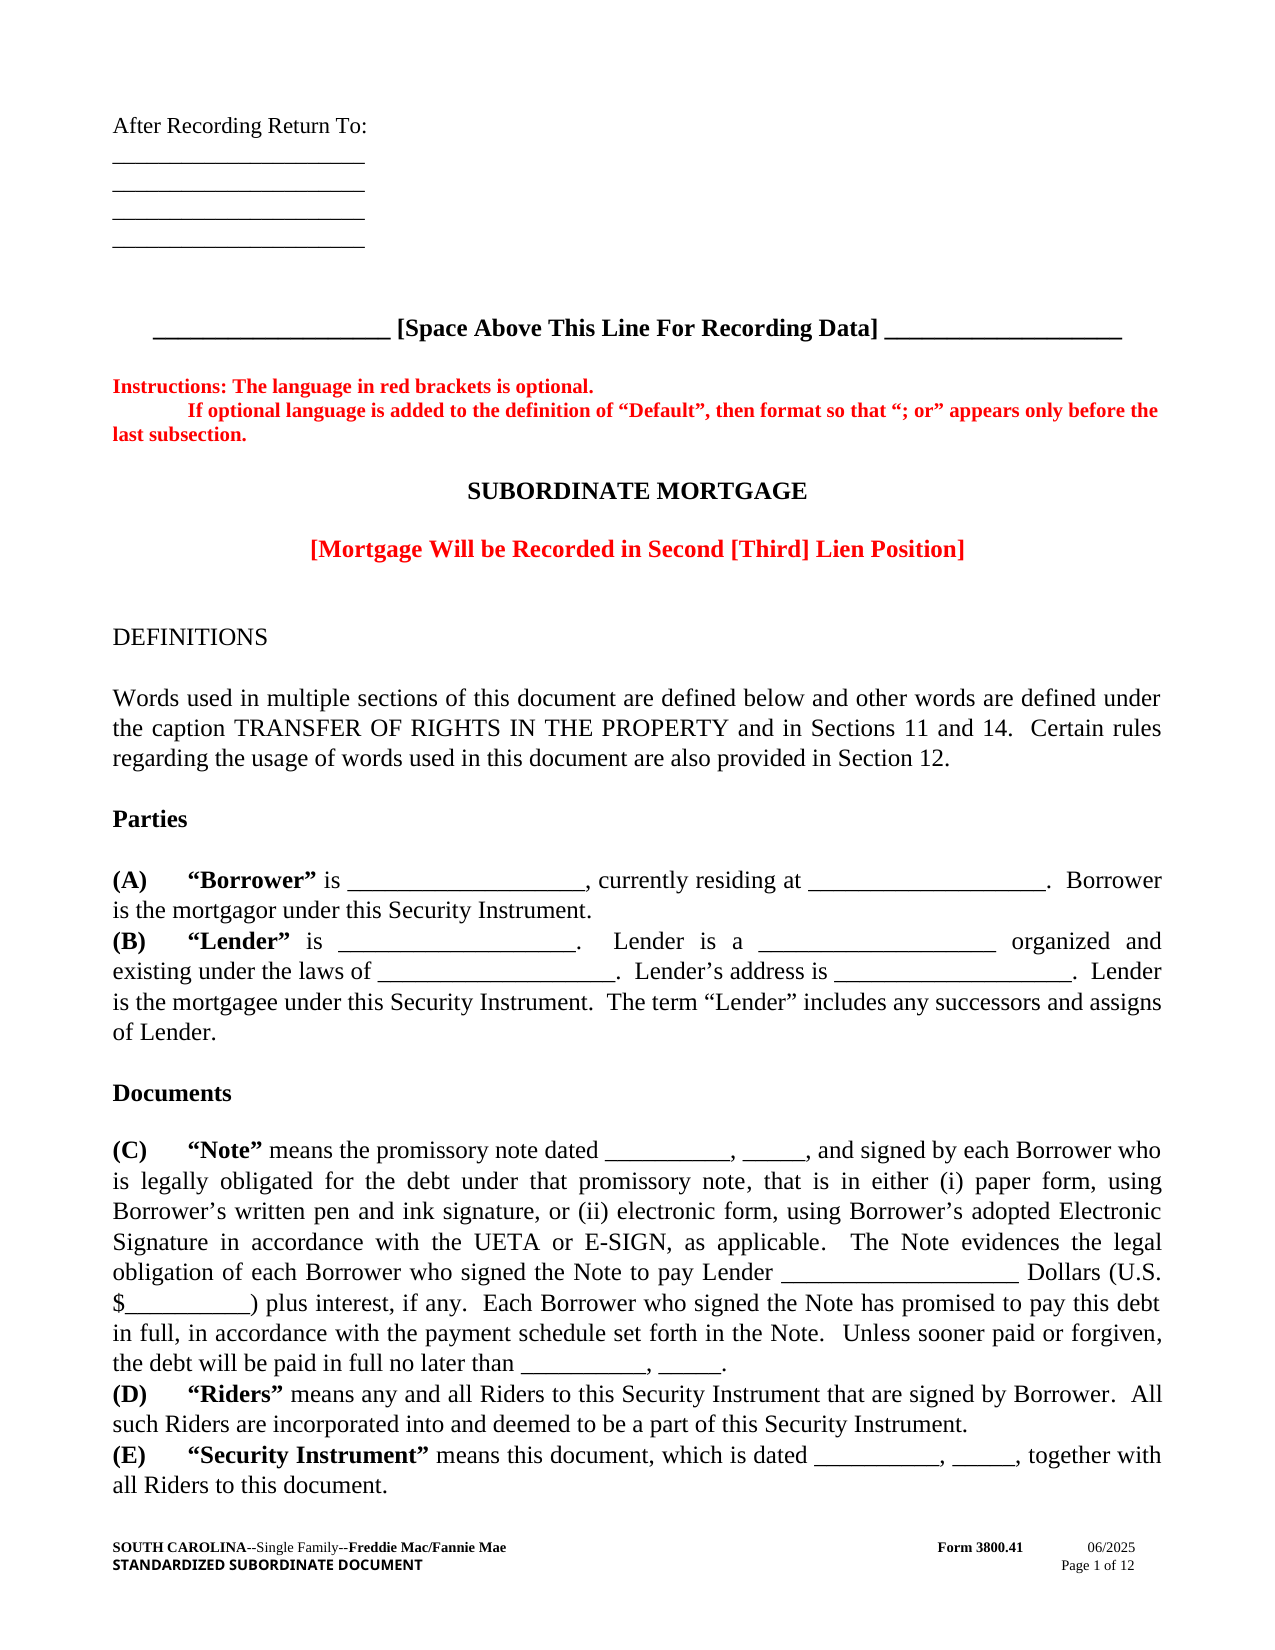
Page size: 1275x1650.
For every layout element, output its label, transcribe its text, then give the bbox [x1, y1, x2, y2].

text Parties [112, 804, 1162, 833]
text (E) “Security Instrument” means this document, which is dated __________, _____, together with all Riders to this document. [112, 1440, 1162, 1499]
title Instructions: The language in red brackets is optional. [112, 374, 1162, 398]
list “Borrower” is ___________________, currently residing at ___________________. Borrower is the mortgagor under this Security Instrument. [112, 865, 1162, 924]
title If optional language is added to the definition of “Default”, then format so that “; or” appears only before the last subsection. [112, 398, 1162, 446]
list “Lender” is ___________________. Lender is a ___________________ organized and existing under the laws of ___________________. Lender’s address is ___________________. Lender is the mortgagee under this Security Instrument. The term “Lender” includes any successors and assigns of Lender. [112, 926, 1162, 1046]
text ______________________ [112, 140, 1162, 167]
text Documents [112, 1078, 1162, 1107]
text (C) “Note” means the promissory note dated __________, _____, and signed by each Borrower who is legally obligated for the debt under that promissory note, that is in either (i) paper form, using Borrower’s written pen and ink signature, or (ii) electronic form, using Borrower’s adopted Electronic Signature in accordance with the UETA or E-SIGN, as applicable. The Note evidences the legal obligation of each Borrower who signed the Note to pay Lender ___________________ Dollars (U.S. $__________) plus interest, if any. Each Borrower who signed the Note has promised to pay this debt in full, in accordance with the payment schedule set forth in the Note. Unless sooner paid or forgiven, the debt will be paid in full no later than __________, _____. [112, 1136, 1162, 1377]
text SUBORDINATE MORTGAGE [112, 476, 1162, 505]
text ___________________ [Space Above This Line For Recording Data] ___________________ [112, 313, 1162, 342]
text DEFINITIONS [112, 622, 1162, 651]
text [Mortgage Will be Recorded in Second [Third] Lien Position] [112, 534, 1162, 563]
text ______________________ [112, 196, 1162, 223]
text ______________________ [112, 168, 1162, 195]
text ______________________ [112, 224, 1162, 251]
text (D) “Riders” means any and all Riders to this Security Instrument that are signed by Borrower. All such Riders are incorporated into and deemed to be a part of this Security Instrument. [112, 1379, 1162, 1438]
text Words used in multiple sections of this document are defined below and other words are defined under the caption TRANSFER OF RIGHTS IN THE PROPERTY and in Sections 11 and 14. Certain rules regarding the usage of words used in this document are also provided in Section 12. [112, 683, 1162, 772]
text After Recording Return To: [112, 112, 1162, 139]
